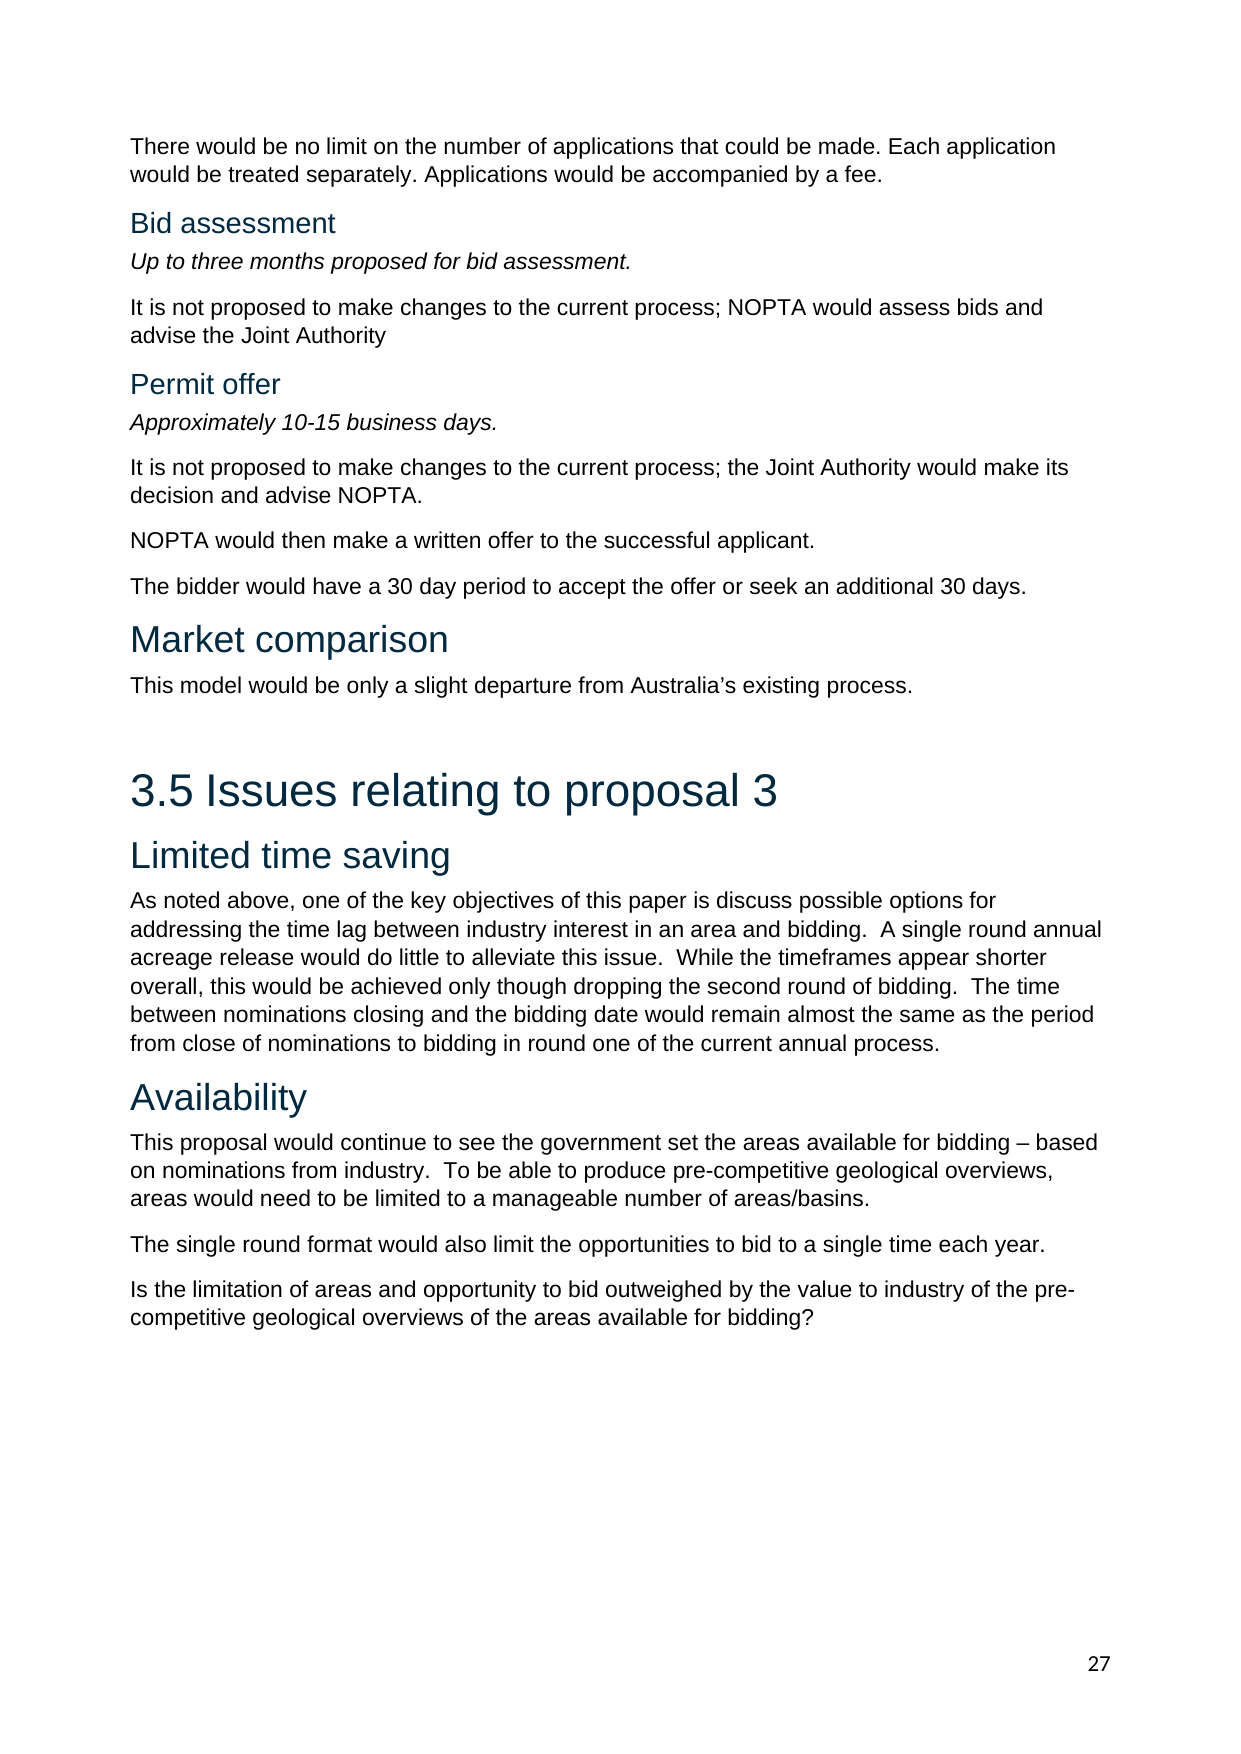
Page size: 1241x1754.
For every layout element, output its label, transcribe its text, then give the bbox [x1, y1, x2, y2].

text Availability [130, 1075, 1110, 1118]
text This proposal would continue to see the government set the areas available for bidding – based on nominations from industry. To be able to produce pre-competitive geological overviews, areas would need to be limited to a manageable number of areas/basins. [130, 1128, 1110, 1212]
text This model would be only a slight departure from Australia’s existing process. [130, 672, 1110, 698]
text Limited time saving [130, 833, 1110, 877]
text Bid assessment [130, 206, 1110, 240]
text Approximately 10-15 business days. [130, 409, 1110, 435]
text There would be no limit on the number of applications that could be made. Each application would be treated separately. Applications would be accompanied by a fee. [130, 133, 1110, 188]
text NOPTA would then make a written offer to the successful applicant. [130, 527, 1110, 554]
text 3.5 Issues relating to proposal 3 [130, 763, 1110, 816]
text As noted above, one of the key objectives of this paper is discuss possible options for addressing the time lag between industry interest in an area and bidding. A single round annual acreage release would do little to alleviate this issue. While the timeframes appear shorter overall, this would be achieved only though dropping the second round of bidding. The time between nominations closing and the bidding date would remain almost the same as the period from close of nominations to bidding in round one of the current annual process. [130, 887, 1110, 1056]
text Up to three months proposed for bid assessment. [130, 248, 1110, 275]
text It is not proposed to make changes to the current process; NOPTA would assess bids and advise the Joint Authority [130, 293, 1110, 348]
text It is not proposed to make changes to the current process; the Joint Authority would make its decision and advise NOPTA. [130, 454, 1110, 509]
text Permit offer [130, 367, 1110, 401]
text The bidder would have a 30 day period to accept the offer or seek an additional 30 days. [130, 573, 1110, 599]
text Is the limitation of areas and opportunity to bid outweighed by the value to industry of the pre-competitive geological overviews of the areas available for bidding? [130, 1276, 1110, 1330]
text Market comparison [130, 618, 1110, 661]
text The single round format would also limit the opportunities to bid to a single time each year. [130, 1231, 1110, 1257]
